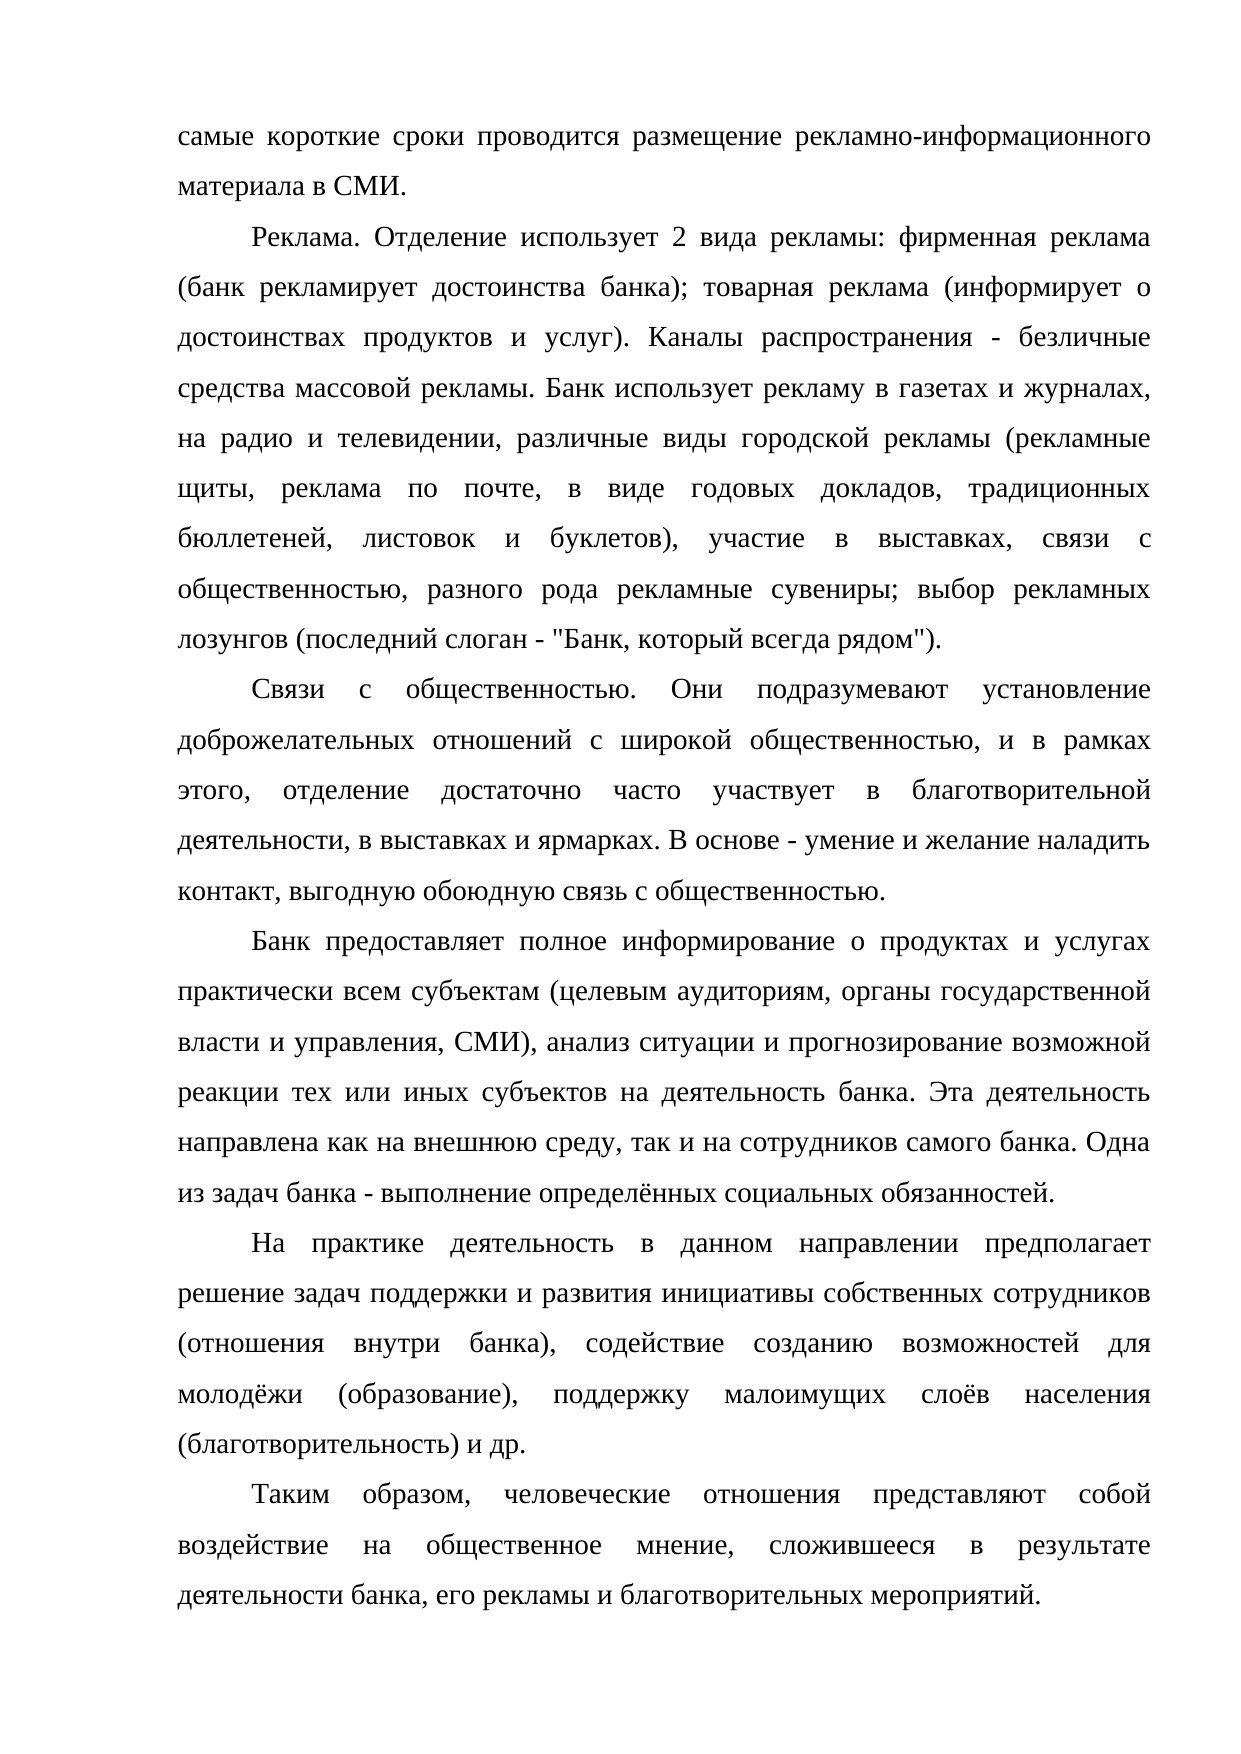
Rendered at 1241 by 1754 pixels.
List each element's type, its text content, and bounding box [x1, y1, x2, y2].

text Связи с общественностью. Они подразумевают установление доброжелательных отношений с широкой общественностью, и в рамках этого, отделение достаточно часто участвует в благотворительной деятельности, в выставках и ярмарках. В основе - умение и желание наладить контакт, выгодную обоюдную связь с общественностью. [177, 672, 1152, 906]
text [177, 118, 1152, 202]
text Банк предоставляет полное информирование о продуктах и услугах практически всем субъектам (целевым аудиториям, органы государственной власти и управления, СМИ), анализ ситуации и прогнозирование возможной реакции тех или иных субъектов на деятельность банка. Эта деятельность направлена как на внешнюю среду, так и на сотрудников самого банка. Одна из задач банка - выполнение определённых социальных обязанностей. [177, 923, 1152, 1208]
text На практике деятельность в данном направлении предполагает решение задач поддержки и развития инициативы собственных сотрудников (отношения внутри банка), содействие созданию возможностей для молодёжи (образование), поддержку малоимущих слоёв населения (благотворительность) и др. [177, 1225, 1152, 1460]
text Реклама. Отделение использует 2 вида рекламы: фирменная реклама (банк рекламирует достоинства банка); товарная реклама (информирует о достоинствах продуктов и услуг). Каналы распространения - безличные средства массовой рекламы. Банк использует рекламу в газетах и журналах, на радио и телевидении, различные виды городской рекламы (рекламные щиты, реклама по почте, в виде годовых докладов, традиционных бюллетеней, листовок и буклетов), участие в выставках, связи с общественностью, разного рода рекламные сувениры; выбор рекламных лозунгов (последний слоган - "Банк, который всегда рядом"). [177, 219, 1152, 655]
text Таким образом, человеческие отношения представляют собой воздействие на общественное мнение, сложившееся в результате деятельности банка, его рекламы и благотворительных мероприятий. [177, 1477, 1152, 1611]
